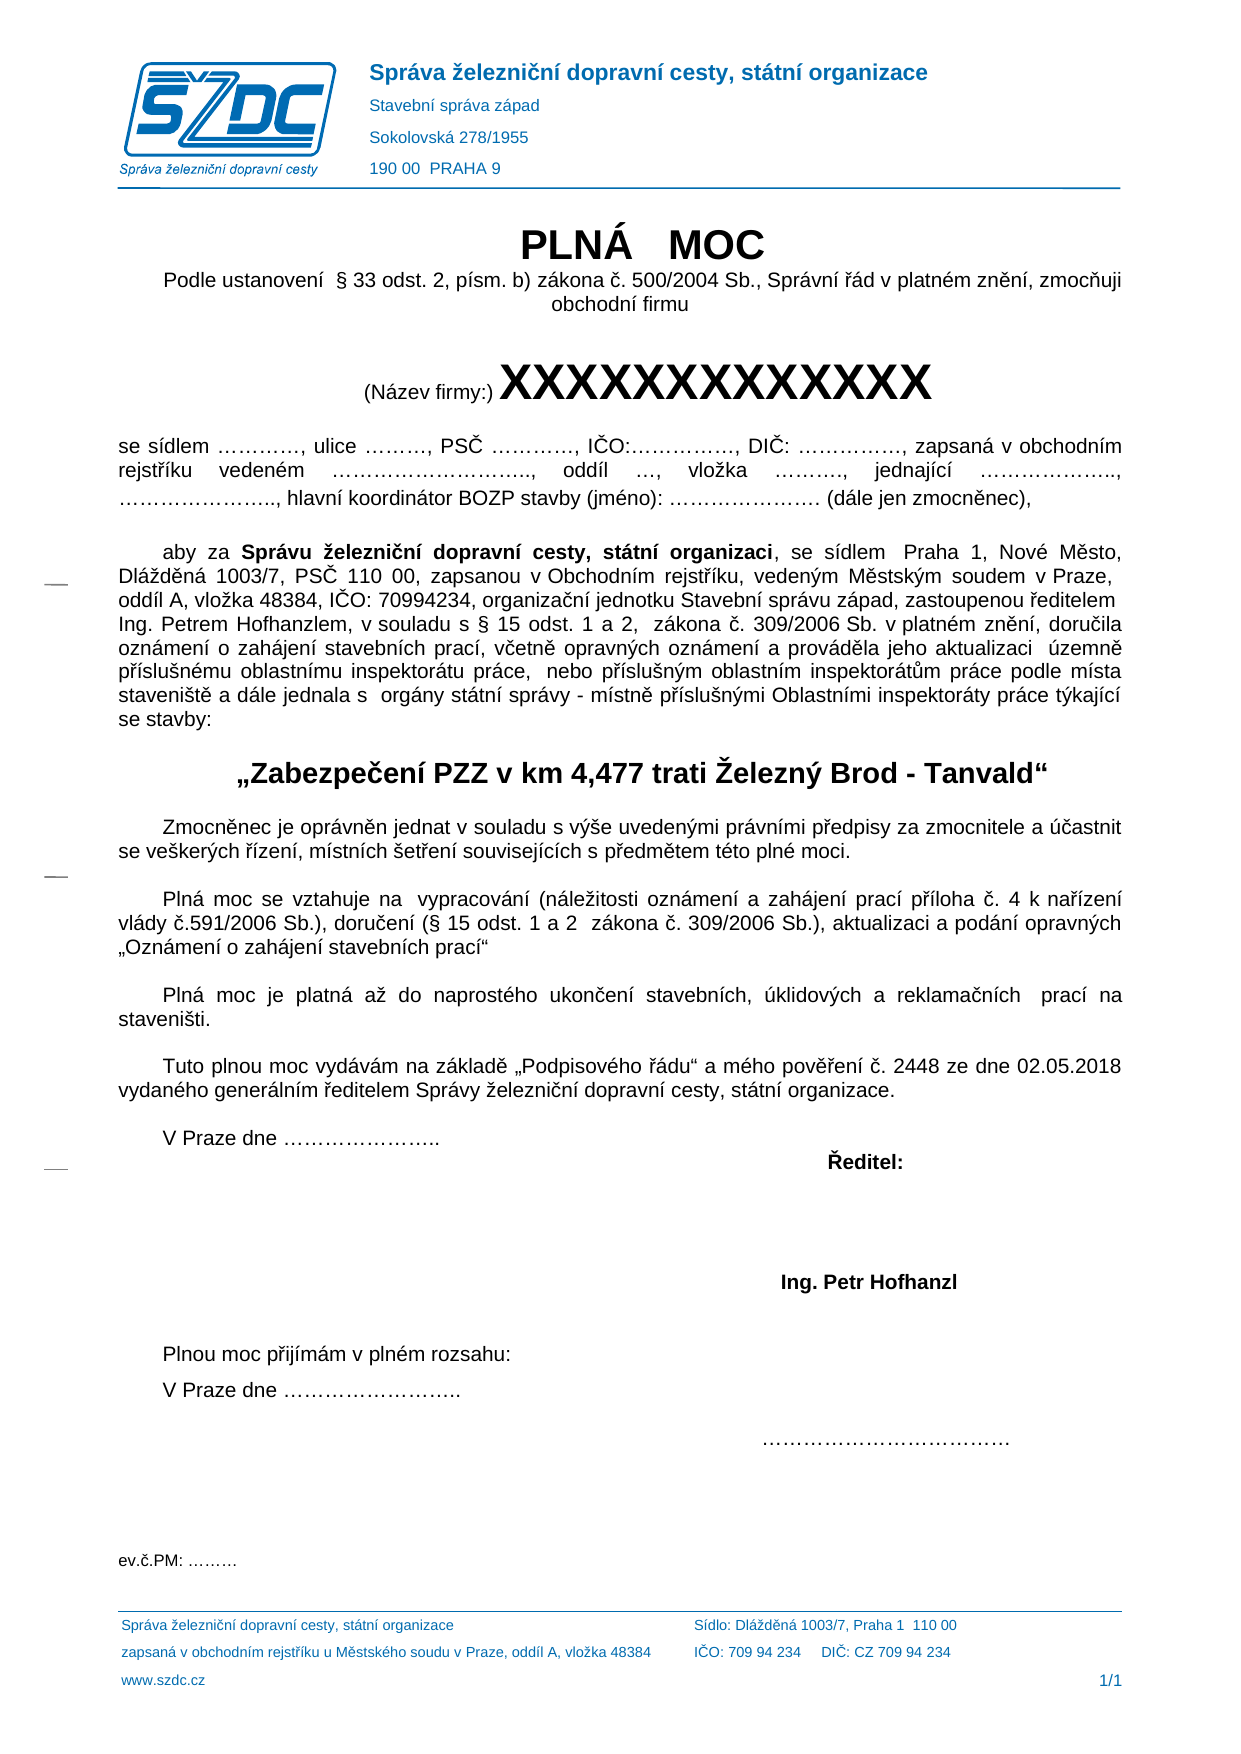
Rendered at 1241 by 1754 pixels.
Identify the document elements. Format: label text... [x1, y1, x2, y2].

text (Název firmy:) XXXXXXXXXXXXX [118, 352, 1122, 410]
text Ředitel: [118, 1150, 1122, 1174]
text se sídlem …………, ulice ………, PSČ …………, IČO:……………, DIČ: ……………, zapsaná v obchodním rejstříku vedeném ……………………….., oddíl …, vložka ………., jednající ……………….., ………………….., hlavní koordinátor BOZP stavby (jméno): …………………. (dále jen zmocněnec), [118, 434, 1122, 510]
text V Praze dne ………………….. [118, 1126, 1122, 1150]
text Zmocněnec je oprávněn jednat v souladu s výše uvedenými právními předpisy za zmocnitele a účastnit se veškerých řízení, místních šetření souvisejících s předmětem této plné moci. [118, 815, 1122, 863]
text V Praze dne …………………….. [118, 1378, 1122, 1402]
text Plná moc je platná až do naprostého ukončení stavebních, úklidových a reklamačních prací na staveništi. [118, 982, 1122, 1030]
text Plná moc se vztahuje na vypracování (náležitosti oznámení a zahájení prací příloha č. 4 k nařízení vlády č.591/2006 Sb.), doručení (§ 15 odst. 2 zákona č. 309/2006 Sb.), aktualizaci a podání opravných „Oznámení o zahájení stavebních prací“ [118, 887, 1122, 958]
text „Zabezpečení PZZ v km 4,477 trati Železný Brod - Tanvald“ [118, 756, 1122, 790]
text PLNÁ MOC [118, 220, 1122, 268]
text Ing. Petr Hofhanzl [118, 1270, 1122, 1294]
text Podle ustanovení § 33 odst. 2, písm. b) zákona č. 500/2004 Sb., Správní řád v platném znění, zmocňuji obchodní firmu [118, 268, 1122, 316]
text Plnou moc přijímám v plném rozsahu: [118, 1342, 1122, 1366]
text Tuto plnou moc vydávám na základě „Podpisového řádu“ a mého pověření č. 2448 ze dne 02.05.2018 vydaného generálním ředitelem Správy železniční dopravní cesty, státní organizace. [118, 1054, 1122, 1102]
text ……………………………… [606, 1426, 1122, 1450]
text ev.č.PM: ……… [118, 1551, 1122, 1570]
text aby za Správu železniční dopravní cesty, státní organizaci, se sídlem Praha 1, Nové Město, Dlážděná 1003/7, PSČ 110 00, zapsanou v Obchodním rejstříku, vedeným Městským soudem v Praze, oddíl A, vložka 48384, IČO: 70994234, organizační jednotku Stavební správu západ, zastoupenou ředitelem Ing. Petrem Hofhanzlem, v souladu s § 15 odst. 2, zákona č. 309/2006 Sb. v platném znění, doručila oznámení o zahájení stavebních prací, včetně opravných oznámení a prováděla jeho aktualizaci územně příslušnému oblastnímu inspektorátu práce, nebo příslušným oblastním inspektorátům práce podle místa staveniště a dále jednala s orgány státní správy - místně příslušnými Oblastními inspektoráty práce týkající se stavby: [118, 539, 1122, 731]
